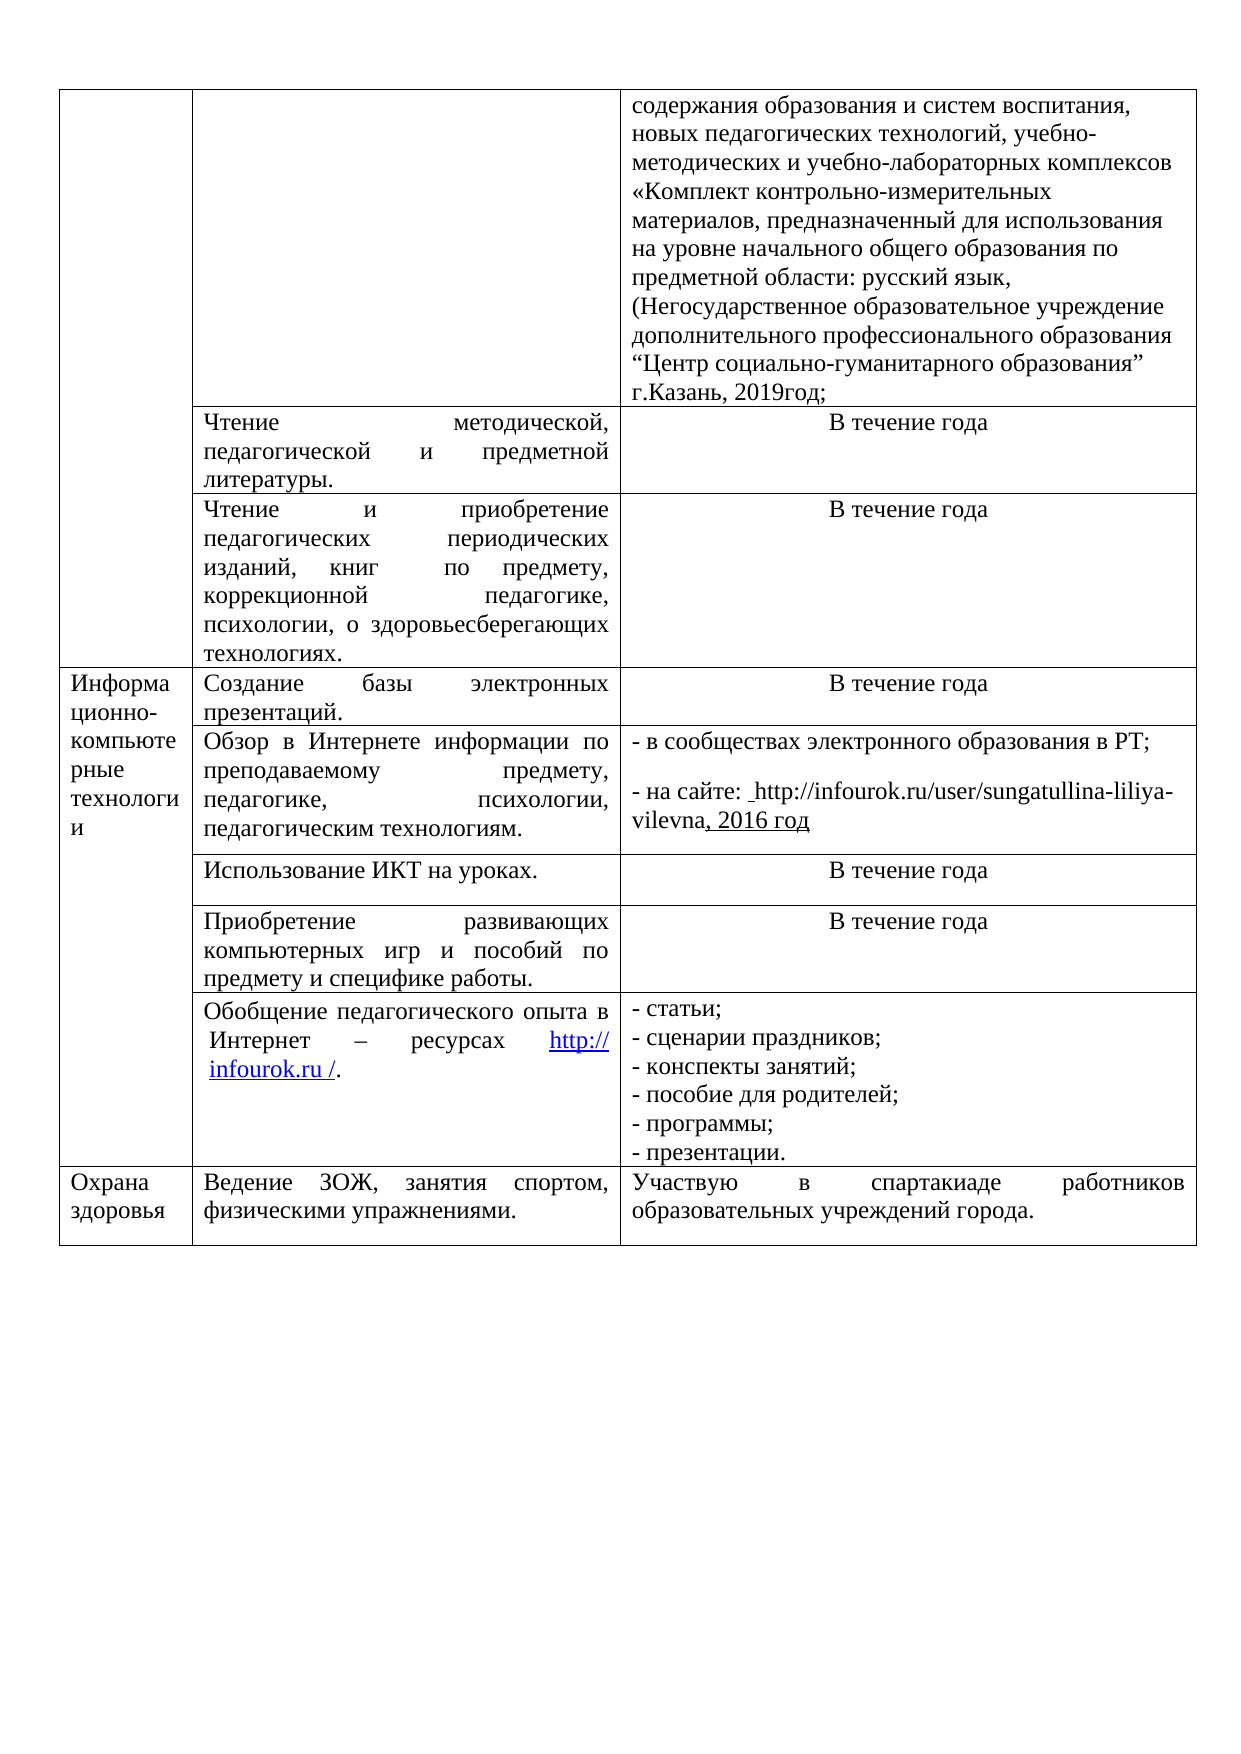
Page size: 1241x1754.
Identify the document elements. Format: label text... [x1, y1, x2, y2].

table_cell - статьи; - сценарии праздников; - конспекты занятий; - пособие для родителей; - программы; - презентации. [621, 993, 1196, 1166]
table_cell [193, 90, 620, 406]
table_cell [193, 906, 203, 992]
table_cell Обзор в Интернете информации по преподаваемому предмету, педагогике, психологии, педагогическим технологиям. [193, 726, 620, 854]
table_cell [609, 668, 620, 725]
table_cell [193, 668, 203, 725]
table_cell В течение года [621, 855, 1196, 905]
table_cell Обобщение педагогического опыта в Интернет – ресурсах http:// infourok.ru /. [193, 993, 620, 1166]
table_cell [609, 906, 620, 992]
table_cell Использование ИКТ на уроках. [193, 855, 620, 905]
table_cell Чтение методической, педагогической и предметной литературы. [193, 407, 620, 493]
table_cell В течение года [621, 494, 1196, 667]
table_cell В течение года [621, 906, 1196, 992]
table_cell Ведение ЗОЖ, занятия спортом, физическими упражнениями. [193, 1167, 620, 1245]
table_cell В течение года [621, 407, 1196, 493]
table_cell Информационно-компьютерные технологии [60, 668, 192, 1166]
table_cell В течение года [621, 668, 1196, 725]
table_cell - в сообществах электронного образования в РТ; - на сайте: http://infourok.ru/user/sungatullina-liliya-vilevna, 2016 год [621, 726, 1196, 854]
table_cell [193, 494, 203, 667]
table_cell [621, 90, 1196, 406]
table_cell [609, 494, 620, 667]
table_cell Охрана здоровья [60, 1167, 192, 1245]
table_cell Участвую в спартакиаде работников образовательных учреждений города. [621, 1167, 1196, 1245]
